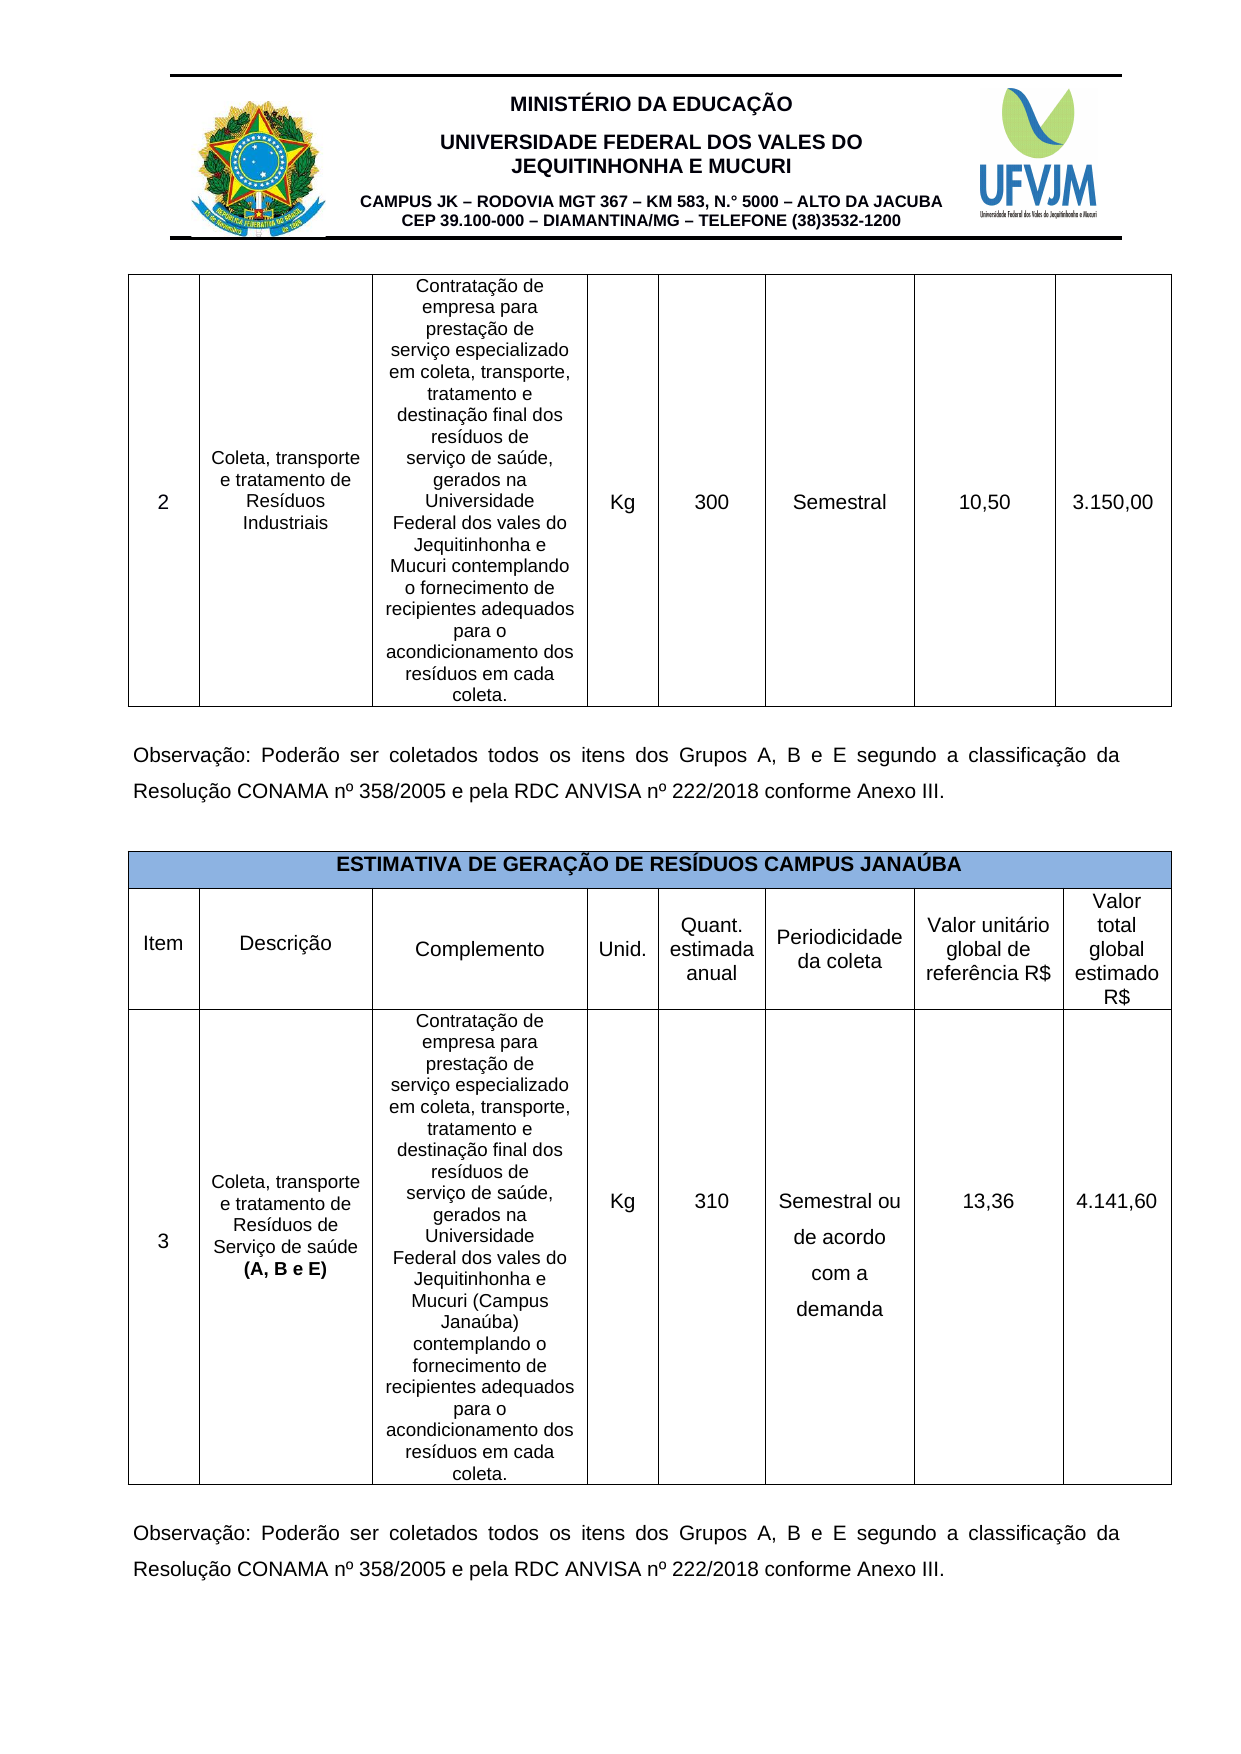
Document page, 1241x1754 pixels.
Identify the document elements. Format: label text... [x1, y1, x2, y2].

table_cell Valor total global estimado R$ [1064, 889, 1171, 1008]
picture [191, 101, 326, 237]
table_cell Item [129, 889, 199, 1008]
table_cell Valor unitário global de referência R$ [915, 889, 1063, 1008]
table_cell 300 [659, 275, 765, 706]
table_cell 3.150,00 [1056, 275, 1171, 706]
picture [980, 88, 1098, 219]
table_cell 10,50 [915, 275, 1055, 706]
table_cell Kg [588, 1010, 658, 1484]
table_header ESTIMATIVA DE GERAÇÃO DE RESÍDUOS CAMPUS JANAÚBA [129, 852, 1171, 888]
table_cell Descrição [200, 889, 372, 1008]
table_cell Coleta, transporte e tratamento de Resíduos de Serviço de saúde (A, B e E) [200, 1010, 372, 1484]
table_cell 13,36 [915, 1010, 1063, 1484]
text Observação: Poderão ser coletados todos os itens dos Grupos A, B e E segundo a classificação da Resolução CONAMA nº 358/2005 e pela RDC ANVISA nº 222/2018 conforme Anexo III. [133, 1521, 1122, 1581]
table_cell Kg [588, 275, 658, 706]
table_cell Quant. estimada anual [659, 889, 765, 1008]
table_cell Semestral [766, 275, 914, 706]
table_cell 3 [129, 1010, 199, 1484]
text Observação: Poderão ser coletados todos os itens dos Grupos A, B e E segundo a classificação da Resolução CONAMA nº 358/2005 e pela RDC ANVISA nº 222/2018 conforme Anexo III. [133, 743, 1122, 803]
table_cell 2 [129, 275, 199, 706]
table_cell 4.141,60 [1064, 1010, 1171, 1484]
table_cell Semestral ou de acordo com a demanda [766, 1010, 914, 1484]
table_cell Contratação de empresa para prestação de serviço especializado em coleta, transporte, tratamento e destinação final dos resíduos de serviço de saúde, gerados na Universidade Federal dos vales do Jequitinhonha e Mucuri (Campus Janaúba) contemplando o fornecimento de recipientes adequados para o acondicionamento dos resíduos em cada coleta. [373, 1010, 587, 1484]
table_cell Unid. [588, 889, 658, 1008]
table_cell Complemento [373, 889, 587, 1008]
table_cell Coleta, transporte e tratamento de Resíduos Industriais [200, 275, 372, 706]
table_cell 310 [659, 1010, 765, 1484]
table_cell Periodicidade da coleta [766, 889, 914, 1008]
